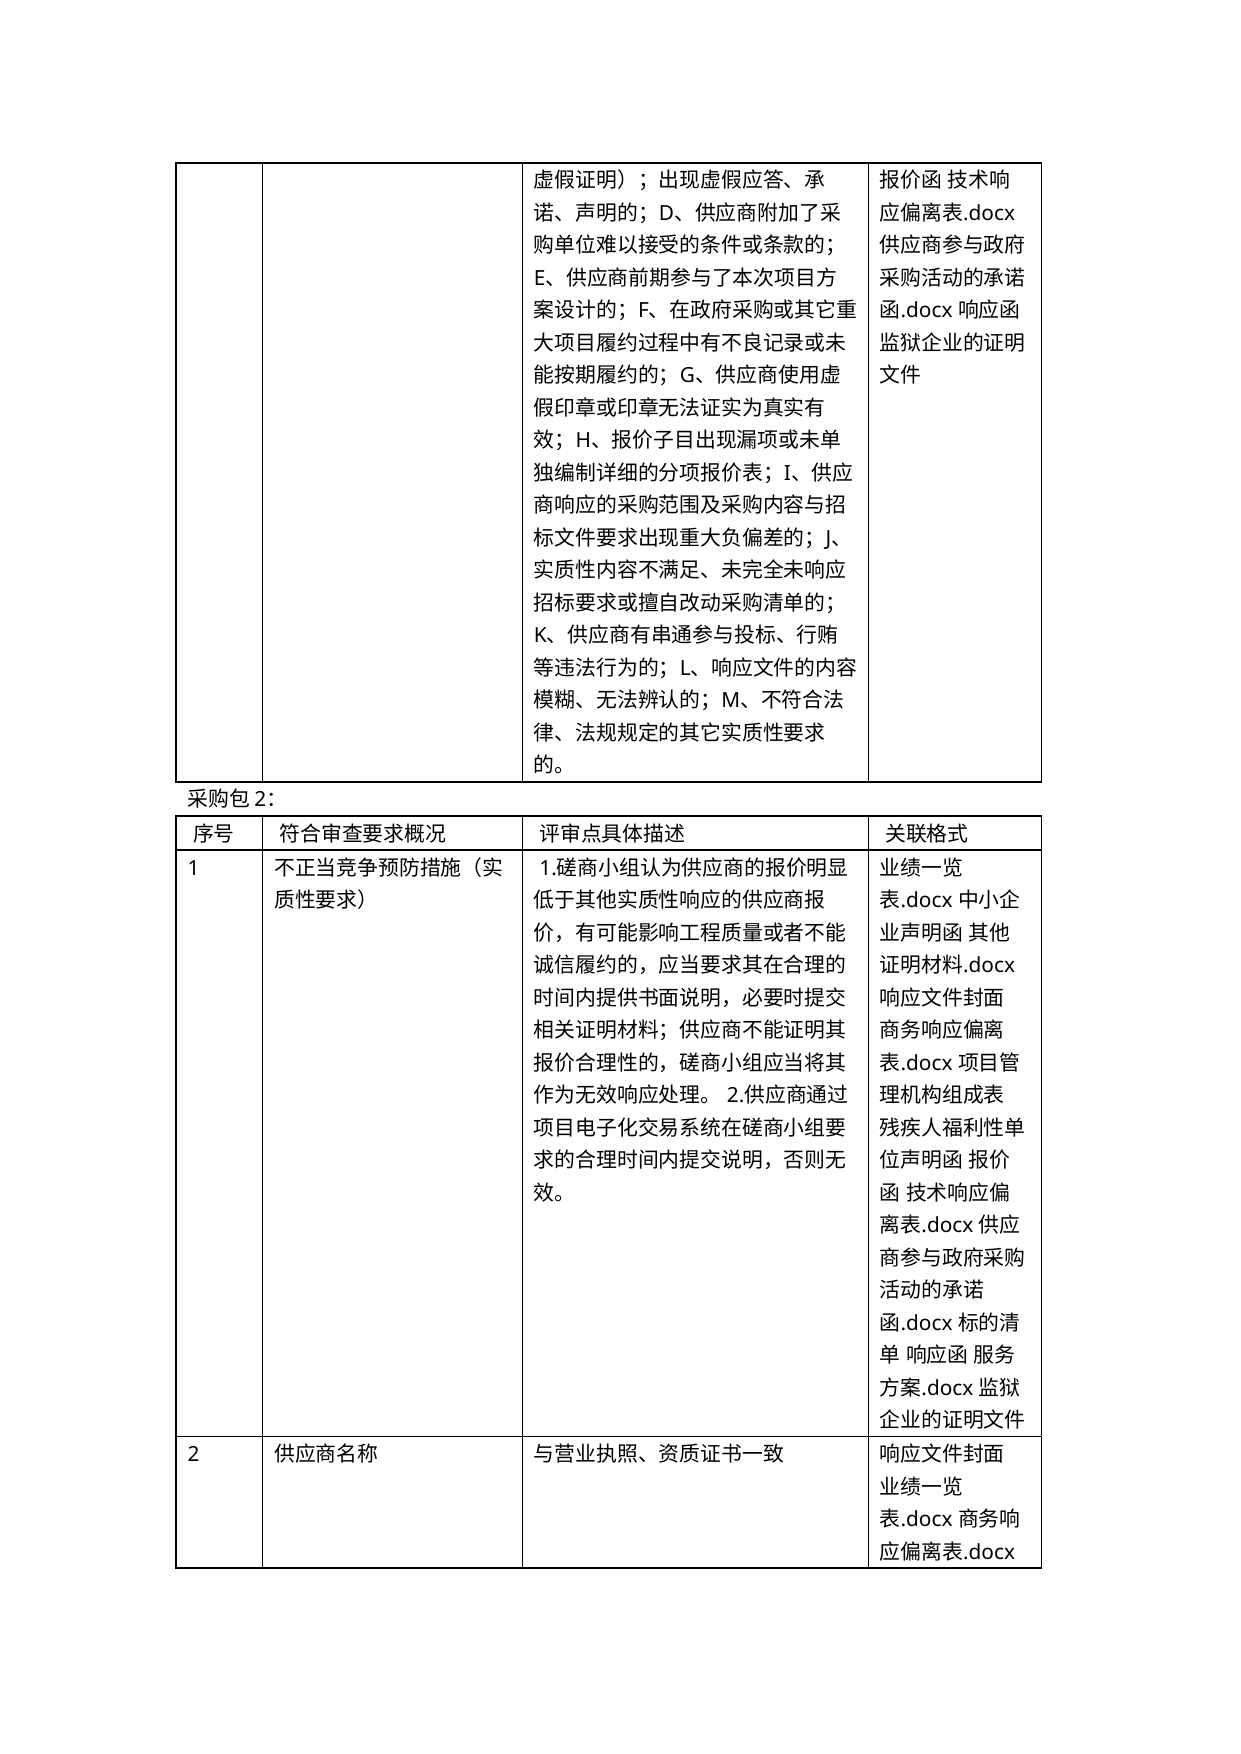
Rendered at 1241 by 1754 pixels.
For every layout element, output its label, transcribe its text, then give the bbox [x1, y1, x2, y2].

table_cell 业绩一览表.docx 中小企业声明函 其他证明材料.docx 响应文件封面 商务响应偏离表.docx 项目管理机构组成表 残疾人福利性单位声明函 报价函 技术响应偏离表.docx 供应商参与政府采购活动的承诺函.docx 标的清单 响应函 服务方案.docx 监狱企业的证明文件 [869, 851, 1041, 1436]
text 采购包2： [187, 783, 1053, 815]
table_cell 1.磋商小组认为供应商的报价明显低于其他实质性响应的供应商报价，有可能影响工程质量或者不能诚信履约的，应当要求其在合理的时间内提供书面说明，必要时提交相关证明材料；供应商不能证明其报价合理性的，磋商小组应当将其作为无效响应处理。 2.供应商通过项目电子化交易系统在磋商小组要求的合理时间内提交说明，否则无效。 [523, 851, 868, 1436]
table_cell 2 [177, 1437, 262, 1567]
table_header 符合审查要求概况 [263, 817, 522, 849]
table_cell 9 [177, 164, 262, 781]
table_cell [523, 164, 868, 781]
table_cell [869, 164, 1041, 781]
table_header 评审点具体描述 [523, 817, 868, 849]
table_cell 与营业执照、资质证书一致 [523, 1437, 868, 1567]
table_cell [869, 1437, 1041, 1567]
table_cell 供应商名称 [263, 1437, 522, 1567]
table_cell 1 [177, 851, 262, 1436]
table_header 序号 [177, 817, 262, 849]
table_header 关联格式 [869, 817, 1041, 849]
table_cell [263, 164, 522, 781]
table_cell 不正当竞争预防措施（实质性要求） [263, 851, 522, 1436]
